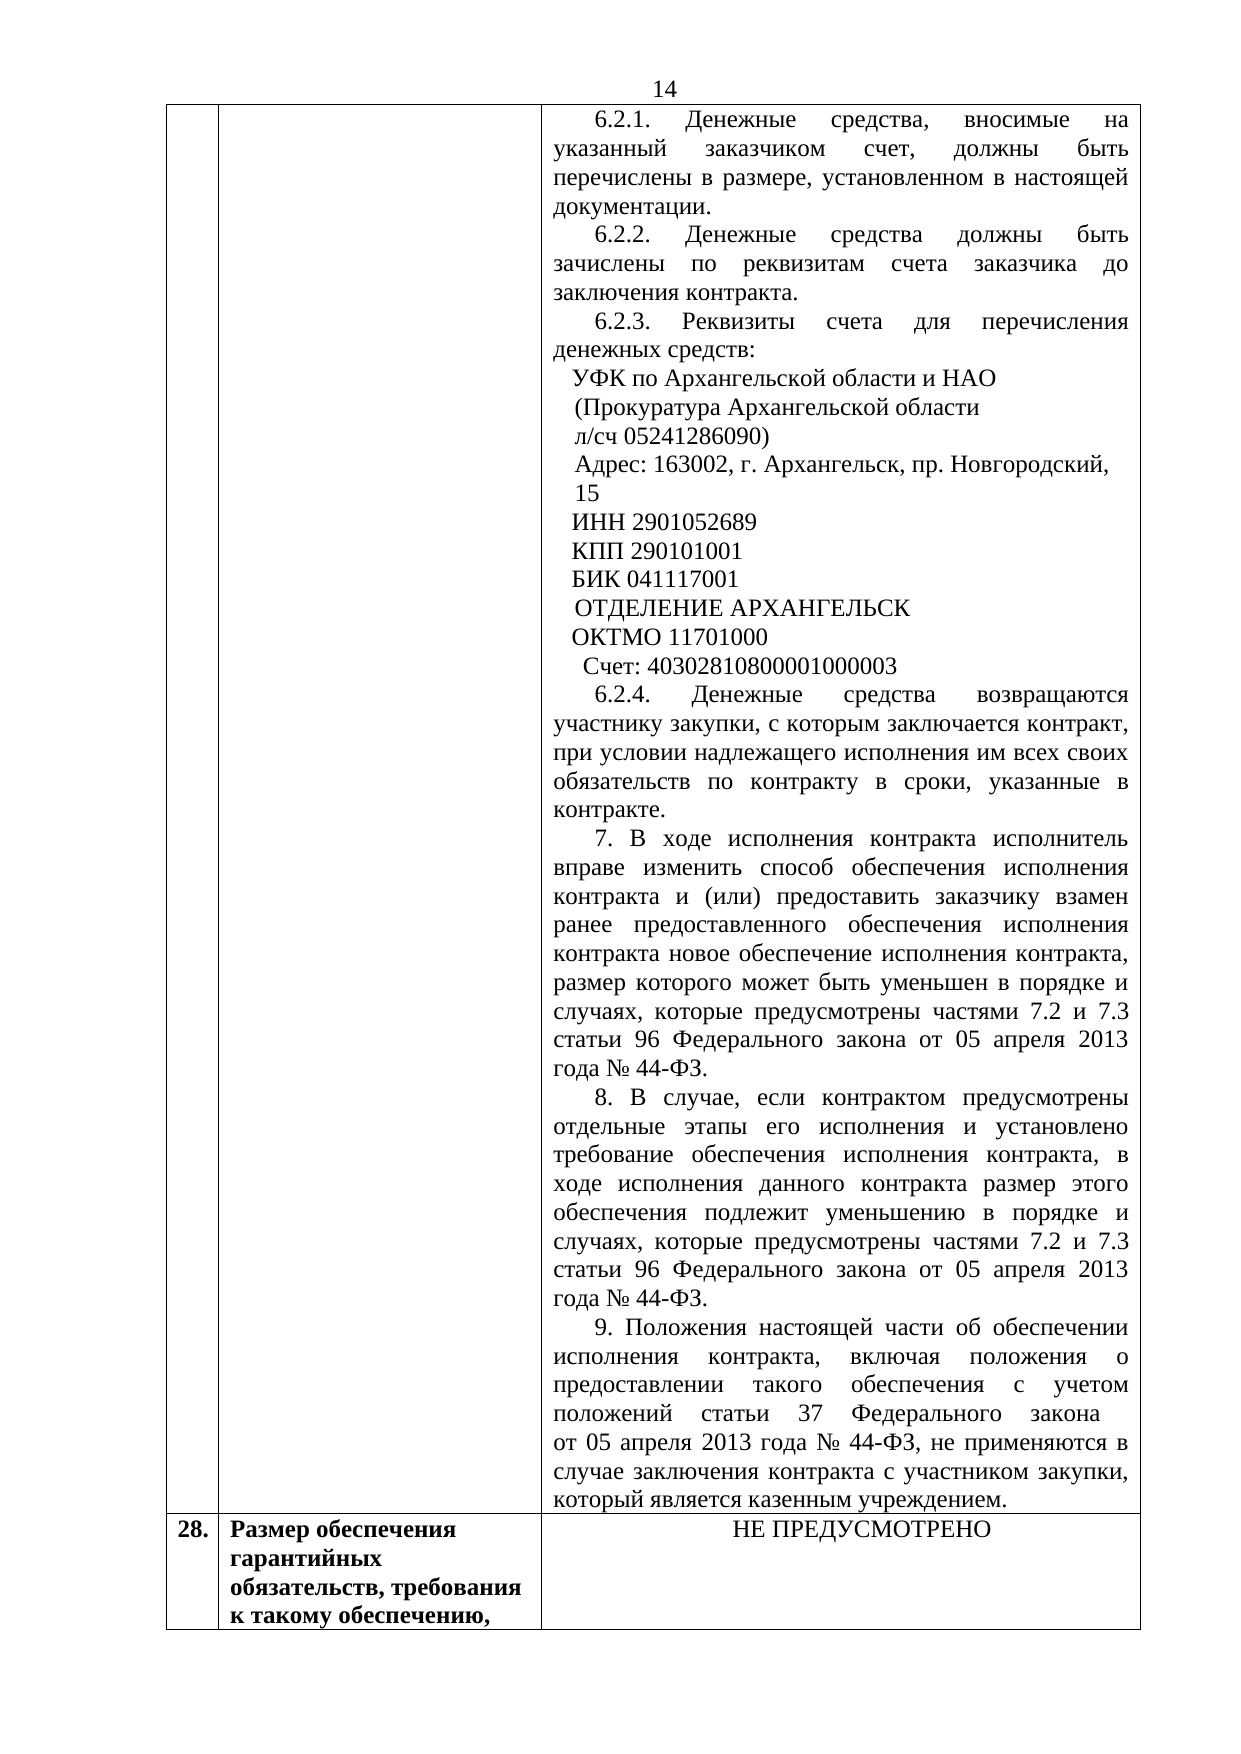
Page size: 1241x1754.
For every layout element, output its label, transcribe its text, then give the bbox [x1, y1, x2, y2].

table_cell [542, 105, 1140, 1513]
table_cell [219, 1514, 541, 1629]
table_cell НЕ ПРЕДУСМОТРЕНО [542, 1514, 1140, 1629]
table_cell [167, 105, 218, 1513]
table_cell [219, 105, 541, 1513]
table_cell [167, 1514, 218, 1629]
